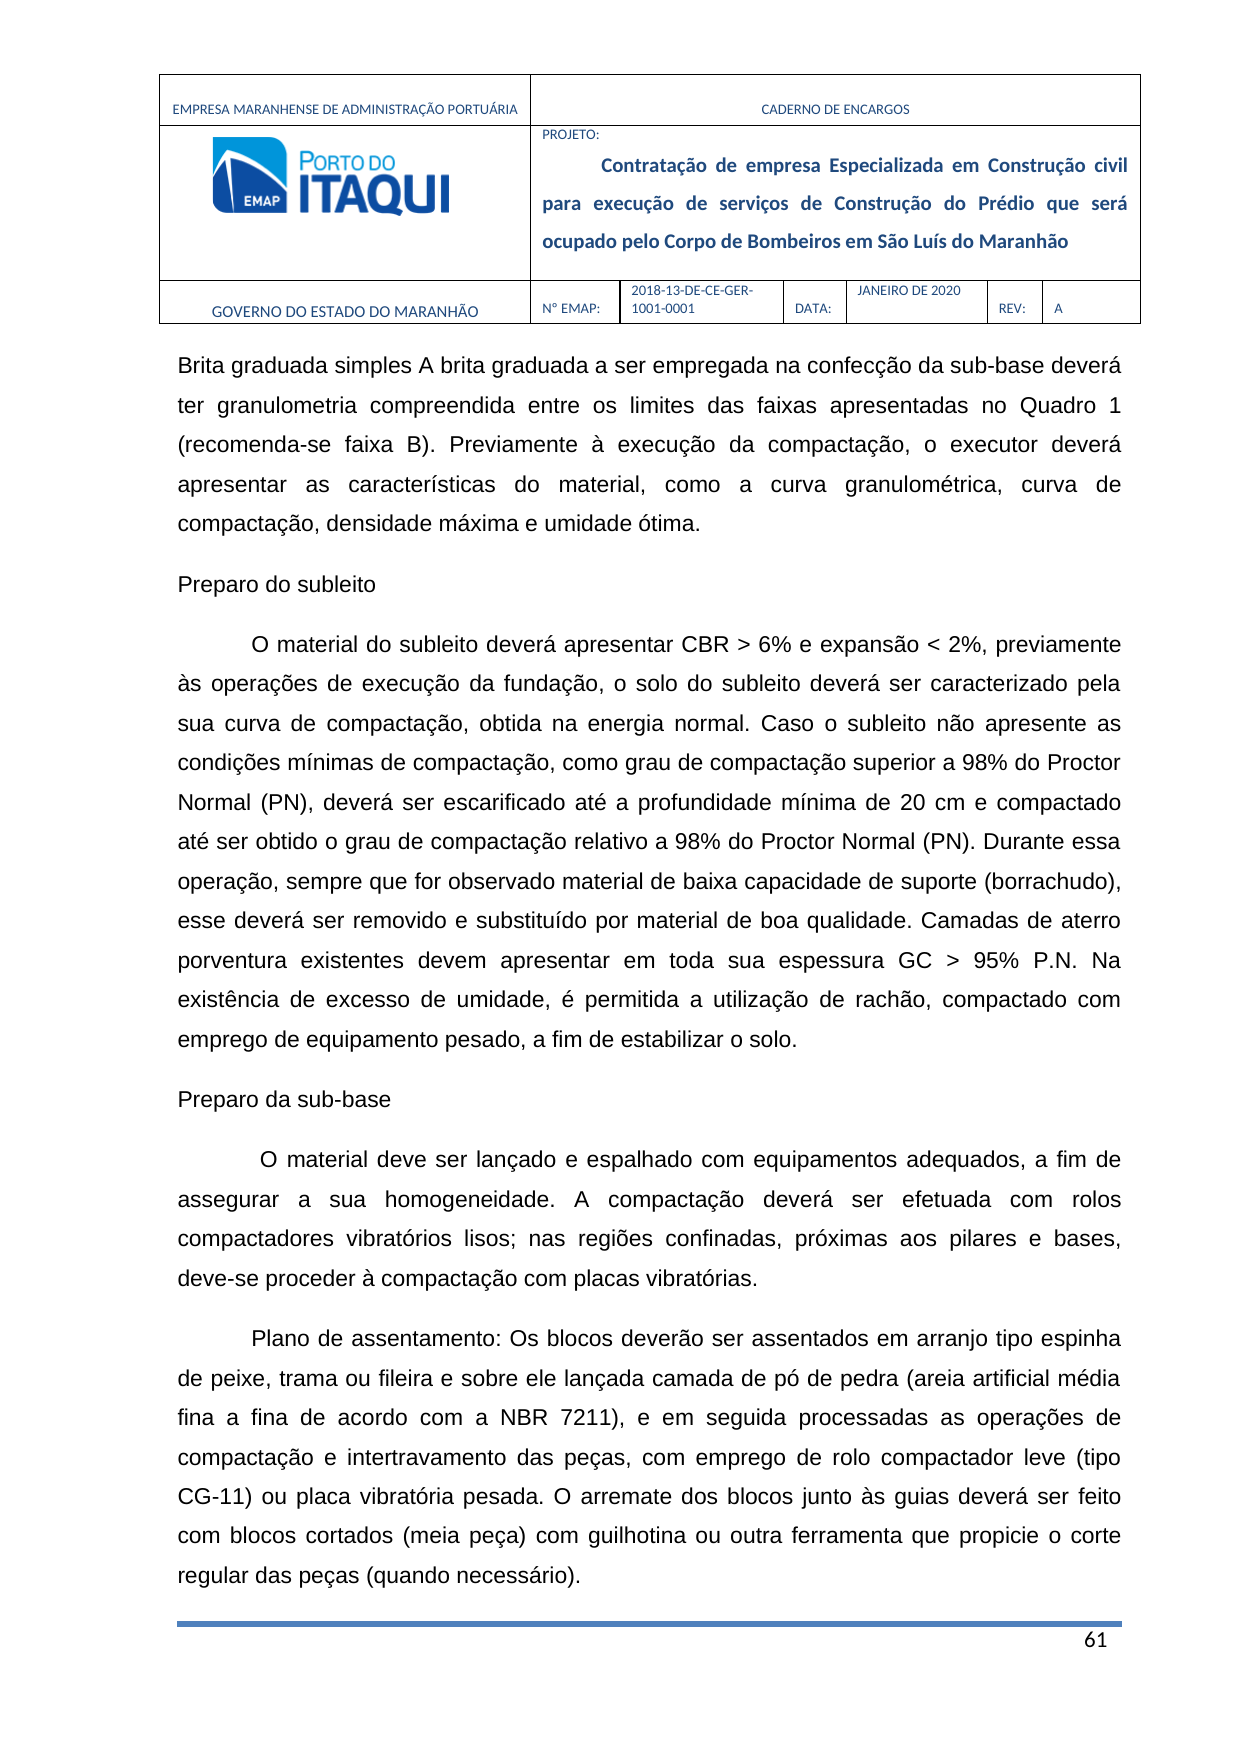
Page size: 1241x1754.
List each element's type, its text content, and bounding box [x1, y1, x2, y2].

text Preparo da sub-base [177, 1086, 1122, 1112]
text Plano de assentamento: Os blocos deverão ser assentados em arranjo tipo espinha de peixe, trama ou fileira e sobre ele lançada camada de pó de pedra (areia artificial média fina a fina de acordo com a NBR 7211), e em seguida processadas as operações de compactação e intertravamento das peças, com emprego de rolo compactador leve (tipo CG-11) ou placa vibratória pesada. O arremate dos blocos junto às guias deverá ser feito com blocos cortados (meia peça) com guilhotina ou outra ferramenta que propicie o corte regular das peças (quando necessário). [177, 1325, 1122, 1588]
picture [212, 137, 449, 216]
text O material do subleito deverá apresentar CBR > 6% e expansão < 2%, previamente às operações de execução da fundação, o solo do subleito deverá ser caracterizado pela sua curva de compactação, obtida na energia normal. Caso o subleito não apresente as condições mínimas de compactação, como grau de compactação superior a 98% do Proctor Normal (PN), deverá ser escarificado até a profundidade mínima de 20 cm e compactado até ser obtido o grau de compactação relativo a 98% do Proctor Normal (PN). Durante essa operação, sempre que for observado material de baixa capacidade de suporte (borrachudo), esse deverá ser removido e substituído por material de boa qualidade. Camadas de aterro porventura existentes devem apresentar em toda sua espessura GC > 95% P.N. Na existência de excesso de umidade, é permitida a utilização de rachão, compactado com emprego de equipamento pesado, a fim de estabilizar o solo. [177, 631, 1122, 1052]
text Preparo do subleito [177, 571, 1122, 597]
text O material deve ser lançado e espalhado com equipamentos adequados, a fim de assegurar a sua homogeneidade. A compactação deverá ser efetuada com rolos compactadores vibratórios lisos; nas regiões confinadas, próximas aos pilares e bases, deve-se proceder à compactação com placas vibratórias. [177, 1146, 1122, 1291]
